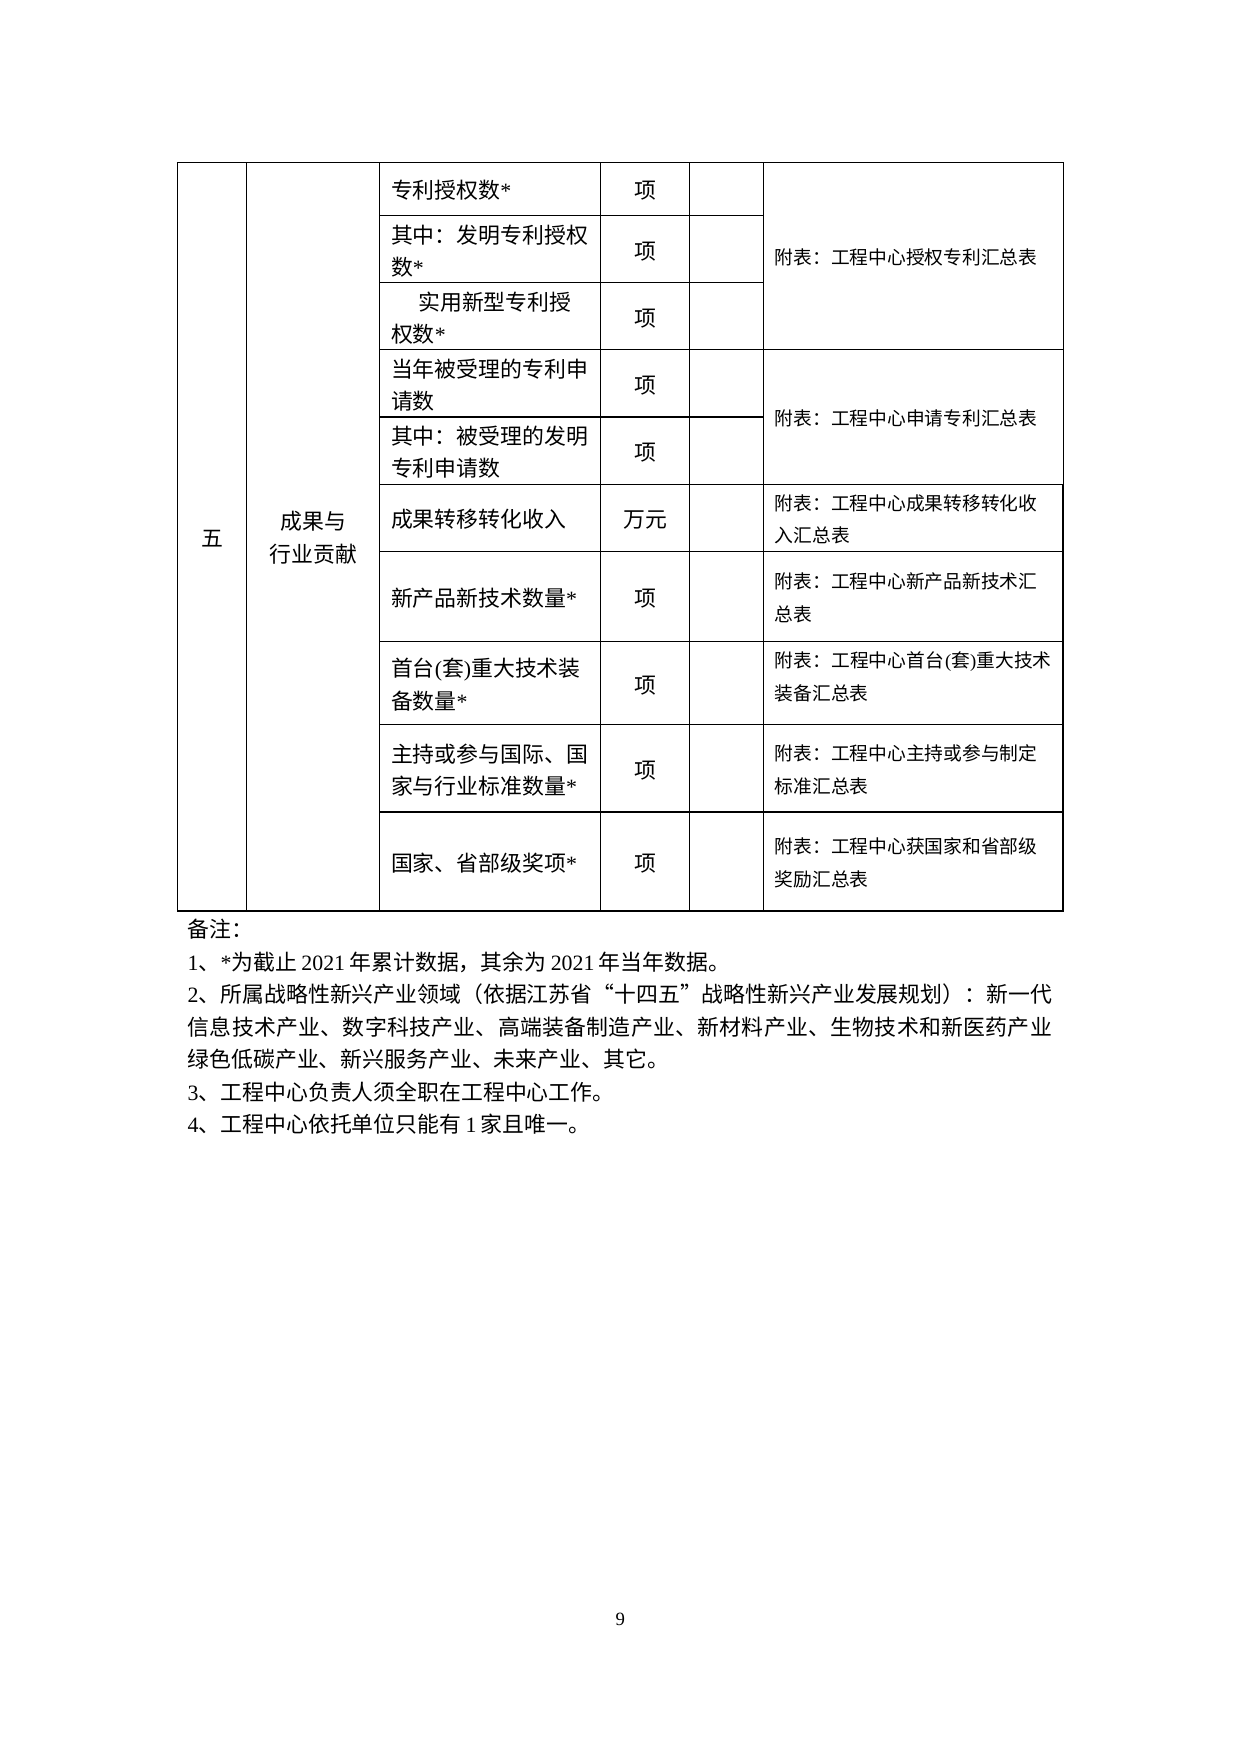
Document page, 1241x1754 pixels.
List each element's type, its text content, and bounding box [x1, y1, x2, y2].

table_cell 项 [601, 350, 689, 416]
table_cell [690, 216, 763, 282]
table_cell 其中：发明专利授权数* [380, 216, 600, 282]
text 2、所属战略性新兴产业领域（依据江苏省“十四五”战略性新兴产业发展规划）：新一代信息技术产业、数字科技产业、高端装备制造产业、新材料产业、生物技术和新医药产业、绿色低碳产业、新兴服务产业、未来产业、其它。 [187, 977, 1053, 1074]
table_cell [690, 283, 763, 349]
table_cell 附表：工程中心首台(套)重大技术装备汇总表 [764, 642, 1062, 724]
table_cell 附表：工程中心主持或参与制定标准汇总表 [764, 725, 1062, 811]
text 3、工程中心负责人须全职在工程中心工作。 [187, 1074, 1053, 1107]
table_cell [690, 485, 763, 551]
table_cell 实用新型专利授权数* [380, 283, 600, 349]
text 备注： [187, 912, 1053, 944]
table_cell [690, 552, 763, 641]
table_cell 五 [178, 163, 246, 910]
table_cell [690, 725, 763, 811]
table_cell 专利授权数* [380, 163, 600, 215]
table_cell 当年被受理的专利申请数 [380, 350, 600, 416]
table_cell [690, 813, 763, 910]
table_cell 项 [601, 642, 689, 724]
table_cell 项 [601, 283, 689, 349]
table_cell 项 [601, 163, 689, 215]
table_cell [690, 418, 763, 483]
table_cell 主持或参与国际、国家与行业标准数量* [380, 725, 600, 811]
table_cell 附表：工程中心获国家和省部级奖励汇总表 [764, 813, 1062, 910]
table_cell 国家、省部级奖项* [380, 813, 600, 910]
table_cell [690, 163, 763, 215]
table_cell 其中：被受理的发明专利申请数 [380, 418, 600, 483]
table_cell [690, 642, 763, 724]
table_cell 成果转移转化收入 [380, 485, 600, 551]
table_cell 附表：工程中心授权专利汇总表 [764, 163, 1063, 349]
table_cell 新产品新技术数量* [380, 552, 600, 641]
table_cell 首台(套)重大技术装备数量* [380, 642, 600, 724]
table_cell 项 [601, 418, 689, 483]
table_cell 项 [601, 813, 689, 910]
table_cell 项 [601, 216, 689, 282]
table_cell 附表：工程中心新产品新技术汇总表 [764, 552, 1062, 641]
text 4、工程中心依托单位只能有1家且唯一。 [187, 1107, 1053, 1139]
table_cell 项 [601, 725, 689, 811]
text 1、*为截止2021年累计数据，其余为2021年当年数据。 [187, 944, 1053, 977]
table_cell 附表：工程中心申请专利汇总表 [764, 350, 1063, 483]
table_cell 万元 [601, 485, 689, 551]
table_cell 项 [601, 552, 689, 641]
table_cell 附表：工程中心成果转移转化收入汇总表 [764, 485, 1062, 551]
table_cell [690, 350, 763, 416]
table_cell 成果与 行业贡献 [247, 163, 379, 910]
